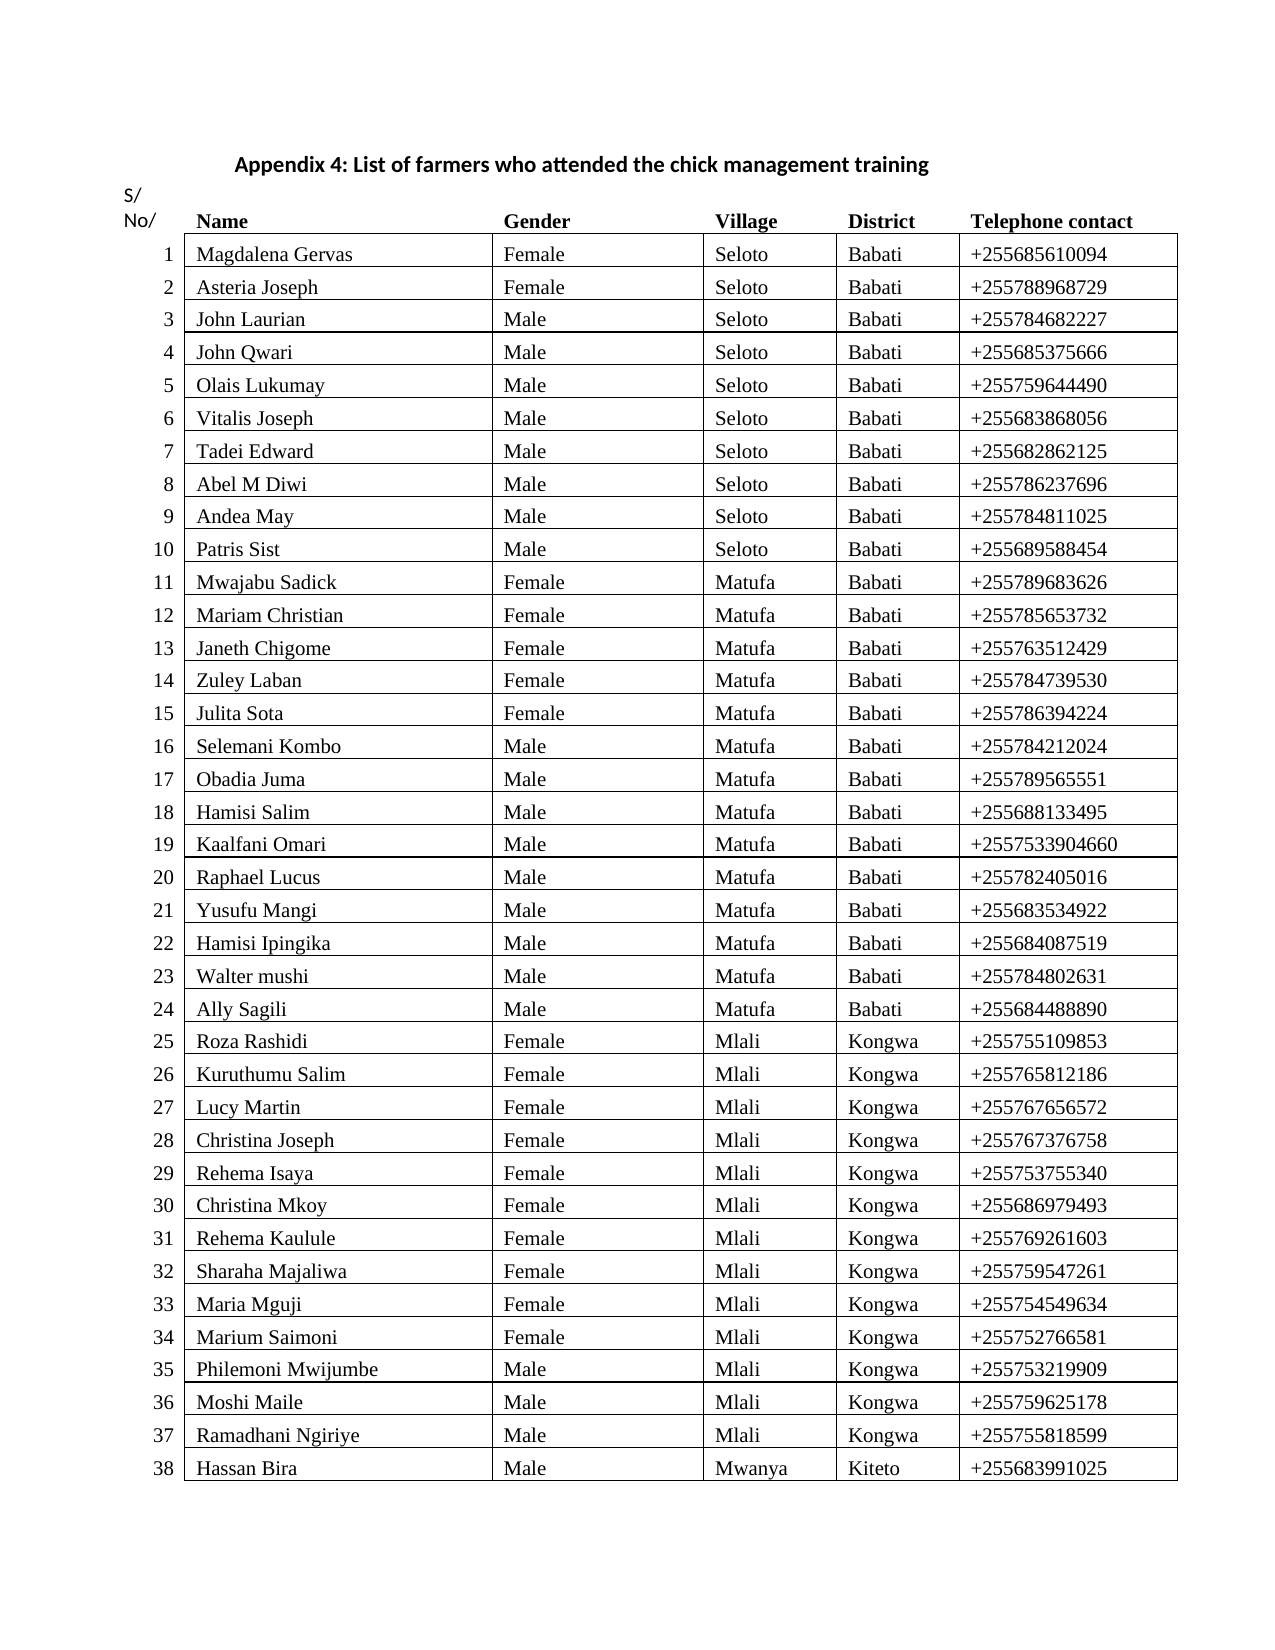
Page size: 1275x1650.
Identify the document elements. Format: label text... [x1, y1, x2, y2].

table_cell Mlali [704, 1022, 836, 1053]
table_cell +255789565551 [960, 759, 1177, 791]
table_cell Female [493, 595, 703, 627]
table_cell Kongwa [837, 1087, 959, 1119]
table_cell Male [493, 989, 703, 1021]
table_cell 15 [113, 693, 184, 725]
table_cell Matufa [704, 562, 836, 594]
table_cell Matufa [704, 628, 836, 659]
table_cell 33 [113, 1283, 184, 1316]
table_cell +255755109853 [960, 1022, 1177, 1053]
table_cell Kongwa [837, 1153, 959, 1184]
table_cell +255752766581 [960, 1317, 1177, 1349]
table_cell Seloto [704, 529, 836, 561]
table_cell 35 [113, 1349, 184, 1381]
table_cell Matufa [704, 825, 836, 856]
table_cell Andea May [185, 497, 492, 528]
table_header S/No/ [113, 182, 185, 233]
table_cell Babati [837, 365, 959, 397]
table_cell Marium Saimoni [185, 1317, 492, 1349]
table_cell Magdalena Gervas [185, 234, 492, 266]
table_cell Sharaha Majaliwa [185, 1251, 492, 1283]
table_cell Male [493, 858, 703, 889]
table_cell Male [493, 759, 703, 791]
table_cell Matufa [704, 661, 836, 692]
table_cell 19 [113, 824, 184, 856]
table_cell Hamisi Ipingika [185, 923, 492, 955]
table_cell Olais Lukumay [185, 365, 492, 397]
table_cell 2 [113, 266, 184, 299]
table_cell +255753219909 [960, 1350, 1177, 1381]
table_cell +255765812186 [960, 1054, 1177, 1086]
table_cell Babati [837, 858, 959, 889]
table_cell Hassan Bira [185, 1448, 492, 1480]
table_cell +255753755340 [960, 1153, 1177, 1184]
table_cell Yusufu Mangi [185, 890, 492, 922]
table_cell Mlali [704, 1284, 836, 1316]
table_cell Babati [837, 529, 959, 561]
table_cell Christina Mkoy [185, 1186, 492, 1217]
table_cell Mlali [704, 1087, 836, 1119]
table_cell 25 [113, 1021, 184, 1053]
table_cell +255755818599 [960, 1415, 1177, 1447]
table_cell Mlali [704, 1317, 836, 1349]
table_cell +255784802631 [960, 956, 1177, 988]
table_cell 12 [113, 594, 184, 627]
table_cell +255683868056 [960, 398, 1177, 430]
table_cell Female [493, 661, 703, 692]
table_cell Ally Sagili [185, 989, 492, 1021]
table_cell Babati [837, 595, 959, 627]
table_cell 38 [113, 1447, 184, 1480]
table_cell Kongwa [837, 1383, 959, 1414]
table_cell Female [493, 628, 703, 659]
table_cell +255689588454 [960, 529, 1177, 561]
table_cell Kongwa [837, 1350, 959, 1381]
table_cell Mlali [704, 1251, 836, 1283]
table_cell Babati [837, 956, 959, 988]
text Appendix 4: List of farmers who attended the chick management training [234, 150, 1162, 178]
table_cell +255769261603 [960, 1219, 1177, 1250]
table_cell Walter mushi [185, 956, 492, 988]
table_cell Matufa [704, 956, 836, 988]
table_cell Male [493, 300, 703, 331]
table_cell Philemoni Mwijumbe [185, 1350, 492, 1381]
table_cell Mlali [704, 1415, 836, 1447]
table_cell Abel M Diwi [185, 464, 492, 496]
table_cell 23 [113, 955, 184, 988]
table_cell 26 [113, 1053, 184, 1086]
table_cell Babati [837, 300, 959, 331]
table_cell 21 [113, 889, 184, 922]
table_cell Kongwa [837, 1219, 959, 1250]
table_cell +255782405016 [960, 858, 1177, 889]
table_cell 22 [113, 922, 184, 955]
table_cell Female [493, 1251, 703, 1283]
table_cell Seloto [704, 497, 836, 528]
table_cell +255786237696 [960, 464, 1177, 496]
table_cell +255688133495 [960, 792, 1177, 824]
table_cell Female [493, 1022, 703, 1053]
table_cell Male [493, 1350, 703, 1381]
table_cell Selemani Kombo [185, 726, 492, 758]
table_cell Rehema Kaulule [185, 1219, 492, 1250]
table_cell +255685610094 [960, 234, 1177, 266]
table_cell +2557533904660 [960, 825, 1177, 856]
table_cell Babati [837, 497, 959, 528]
table_cell Kongwa [837, 1186, 959, 1217]
table_cell Mlali [704, 1153, 836, 1184]
table_cell Female [493, 267, 703, 299]
table_cell Kongwa [837, 1284, 959, 1316]
table_cell 16 [113, 725, 184, 758]
table_cell Seloto [704, 267, 836, 299]
table_cell Female [493, 1153, 703, 1184]
table_cell Female [493, 234, 703, 266]
table_cell Female [493, 1120, 703, 1152]
table_cell +255754549634 [960, 1284, 1177, 1316]
table_cell +255788968729 [960, 267, 1177, 299]
table_cell Babati [837, 628, 959, 659]
table_cell Asteria Joseph [185, 267, 492, 299]
table_cell 32 [113, 1250, 184, 1283]
table_cell +255684087519 [960, 923, 1177, 955]
table_cell John Laurian [185, 300, 492, 331]
table_cell Babati [837, 234, 959, 266]
table_cell Kongwa [837, 1251, 959, 1283]
table_cell Moshi Maile [185, 1383, 492, 1414]
table_cell Male [493, 890, 703, 922]
table_cell Obadia Juma [185, 759, 492, 791]
table_cell Rehema Isaya [185, 1153, 492, 1184]
table_cell Mlali [704, 1186, 836, 1217]
table_cell Male [493, 1415, 703, 1447]
table_cell 29 [113, 1152, 184, 1184]
table_cell 4 [113, 331, 184, 364]
table_cell Babati [837, 759, 959, 791]
table_cell Seloto [704, 300, 836, 331]
table_cell Babati [837, 464, 959, 496]
table_cell Babati [837, 333, 959, 364]
table_cell Female [493, 1284, 703, 1316]
table_cell Babati [837, 989, 959, 1021]
table_cell Kongwa [837, 1415, 959, 1447]
table_cell +255786394224 [960, 694, 1177, 725]
table_cell +255767656572 [960, 1087, 1177, 1119]
table_cell Female [493, 1186, 703, 1217]
table_cell 3 [113, 299, 184, 331]
table_cell Male [493, 956, 703, 988]
table_cell Julita Sota [185, 694, 492, 725]
table_cell Babati [837, 398, 959, 430]
table_cell +255763512429 [960, 628, 1177, 659]
table_cell Kongwa [837, 1120, 959, 1152]
table_cell Female [493, 694, 703, 725]
table_cell +255784212024 [960, 726, 1177, 758]
table_cell Mwajabu Sadick [185, 562, 492, 594]
table_cell Vitalis Joseph [185, 398, 492, 430]
table_cell Matufa [704, 989, 836, 1021]
table_cell +255759547261 [960, 1251, 1177, 1283]
table_cell Babati [837, 431, 959, 463]
table_cell Babati [837, 923, 959, 955]
table_cell Raphael Lucus [185, 858, 492, 889]
table_cell Babati [837, 792, 959, 824]
table_cell John Qwari [185, 333, 492, 364]
table_cell Roza Rashidi [185, 1022, 492, 1053]
table_cell Mlali [704, 1120, 836, 1152]
table_cell Female [493, 1317, 703, 1349]
table_cell Male [493, 726, 703, 758]
table_cell Christina Joseph [185, 1120, 492, 1152]
table_cell 20 [113, 856, 184, 889]
table_cell Ramadhani Ngiriye [185, 1415, 492, 1447]
table_cell 36 [113, 1381, 184, 1414]
table_cell Male [493, 333, 703, 364]
table_cell Matufa [704, 890, 836, 922]
table_cell Matufa [704, 726, 836, 758]
table_cell Matufa [704, 595, 836, 627]
table_cell 10 [113, 528, 184, 561]
table_cell Babati [837, 890, 959, 922]
table_cell Male [493, 1448, 703, 1480]
table_header District [837, 182, 959, 233]
table_cell Babati [837, 562, 959, 594]
table_cell Mariam Christian [185, 595, 492, 627]
table_cell Seloto [704, 431, 836, 463]
table_cell +255683991025 [960, 1448, 1177, 1480]
table_cell Lucy Martin [185, 1087, 492, 1119]
table_cell Babati [837, 726, 959, 758]
table_cell Mlali [704, 1054, 836, 1086]
table_cell +255784739530 [960, 661, 1177, 692]
table_cell Kiteto [837, 1448, 959, 1480]
table_cell Matufa [704, 792, 836, 824]
table_cell 31 [113, 1218, 184, 1250]
table_cell Babati [837, 267, 959, 299]
table_cell Male [493, 365, 703, 397]
table_cell Patris Sist [185, 529, 492, 561]
table_cell Zuley Laban [185, 661, 492, 692]
table_cell Female [493, 1219, 703, 1250]
table_cell Male [493, 464, 703, 496]
table_cell Seloto [704, 398, 836, 430]
table_cell +255685375666 [960, 333, 1177, 364]
table_header Gender [492, 182, 704, 233]
table_header Village [704, 182, 837, 233]
table_cell +255785653732 [960, 595, 1177, 627]
table_cell +255784682227 [960, 300, 1177, 331]
table_cell Tadei Edward [185, 431, 492, 463]
table_cell Male [493, 825, 703, 856]
table_cell Seloto [704, 333, 836, 364]
table_cell 9 [113, 496, 184, 528]
table_cell Male [493, 1383, 703, 1414]
table_cell Seloto [704, 464, 836, 496]
table_cell 14 [113, 660, 184, 692]
table_cell Seloto [704, 234, 836, 266]
table_header Telephone contact [959, 182, 1177, 233]
table_cell Female [493, 562, 703, 594]
table_cell Seloto [704, 365, 836, 397]
table_cell 11 [113, 561, 184, 594]
table_cell Male [493, 497, 703, 528]
table_cell Kuruthumu Salim [185, 1054, 492, 1086]
table_cell 17 [113, 758, 184, 791]
table_cell Kongwa [837, 1022, 959, 1053]
table_cell +255683534922 [960, 890, 1177, 922]
table_cell Matufa [704, 759, 836, 791]
table_cell Male [493, 792, 703, 824]
table_cell Mlali [704, 1350, 836, 1381]
table_cell 24 [113, 988, 184, 1021]
table_cell +255684488890 [960, 989, 1177, 1021]
table_cell 13 [113, 627, 184, 659]
table_cell Hamisi Salim [185, 792, 492, 824]
table_cell Male [493, 398, 703, 430]
table_cell Kongwa [837, 1317, 959, 1349]
table_cell +255784811025 [960, 497, 1177, 528]
table_cell Babati [837, 694, 959, 725]
table_cell 1 [113, 233, 184, 266]
table_cell Male [493, 431, 703, 463]
table_cell +255789683626 [960, 562, 1177, 594]
table_cell Female [493, 1054, 703, 1086]
table_cell +255759625178 [960, 1383, 1177, 1414]
table_cell Babati [837, 661, 959, 692]
table_cell 34 [113, 1316, 184, 1349]
table_cell Female [493, 1087, 703, 1119]
table_cell Kaalfani Omari [185, 825, 492, 856]
table_cell Babati [837, 825, 959, 856]
table_cell 28 [113, 1119, 184, 1152]
table_cell Matufa [704, 923, 836, 955]
table_cell 6 [113, 397, 184, 430]
table_cell Male [493, 923, 703, 955]
table_cell +255682862125 [960, 431, 1177, 463]
table_cell +255767376758 [960, 1120, 1177, 1152]
table_cell Janeth Chigome [185, 628, 492, 659]
table_cell 18 [113, 791, 184, 824]
table_cell Kongwa [837, 1054, 959, 1086]
table_cell 7 [113, 430, 184, 463]
table_cell Mwanya [704, 1448, 836, 1480]
table_cell 8 [113, 463, 184, 496]
table_cell 27 [113, 1086, 184, 1119]
table_cell Male [493, 529, 703, 561]
table_cell Maria Mguji [185, 1284, 492, 1316]
table_cell Matufa [704, 858, 836, 889]
table_cell Matufa [704, 694, 836, 725]
table_cell +255759644490 [960, 365, 1177, 397]
table_cell 30 [113, 1185, 184, 1217]
table_cell +255686979493 [960, 1186, 1177, 1217]
table_cell Mlali [704, 1383, 836, 1414]
table_header Name [185, 182, 492, 233]
table_cell Mlali [704, 1219, 836, 1250]
table_cell 5 [113, 364, 184, 397]
table_cell 37 [113, 1414, 184, 1447]
